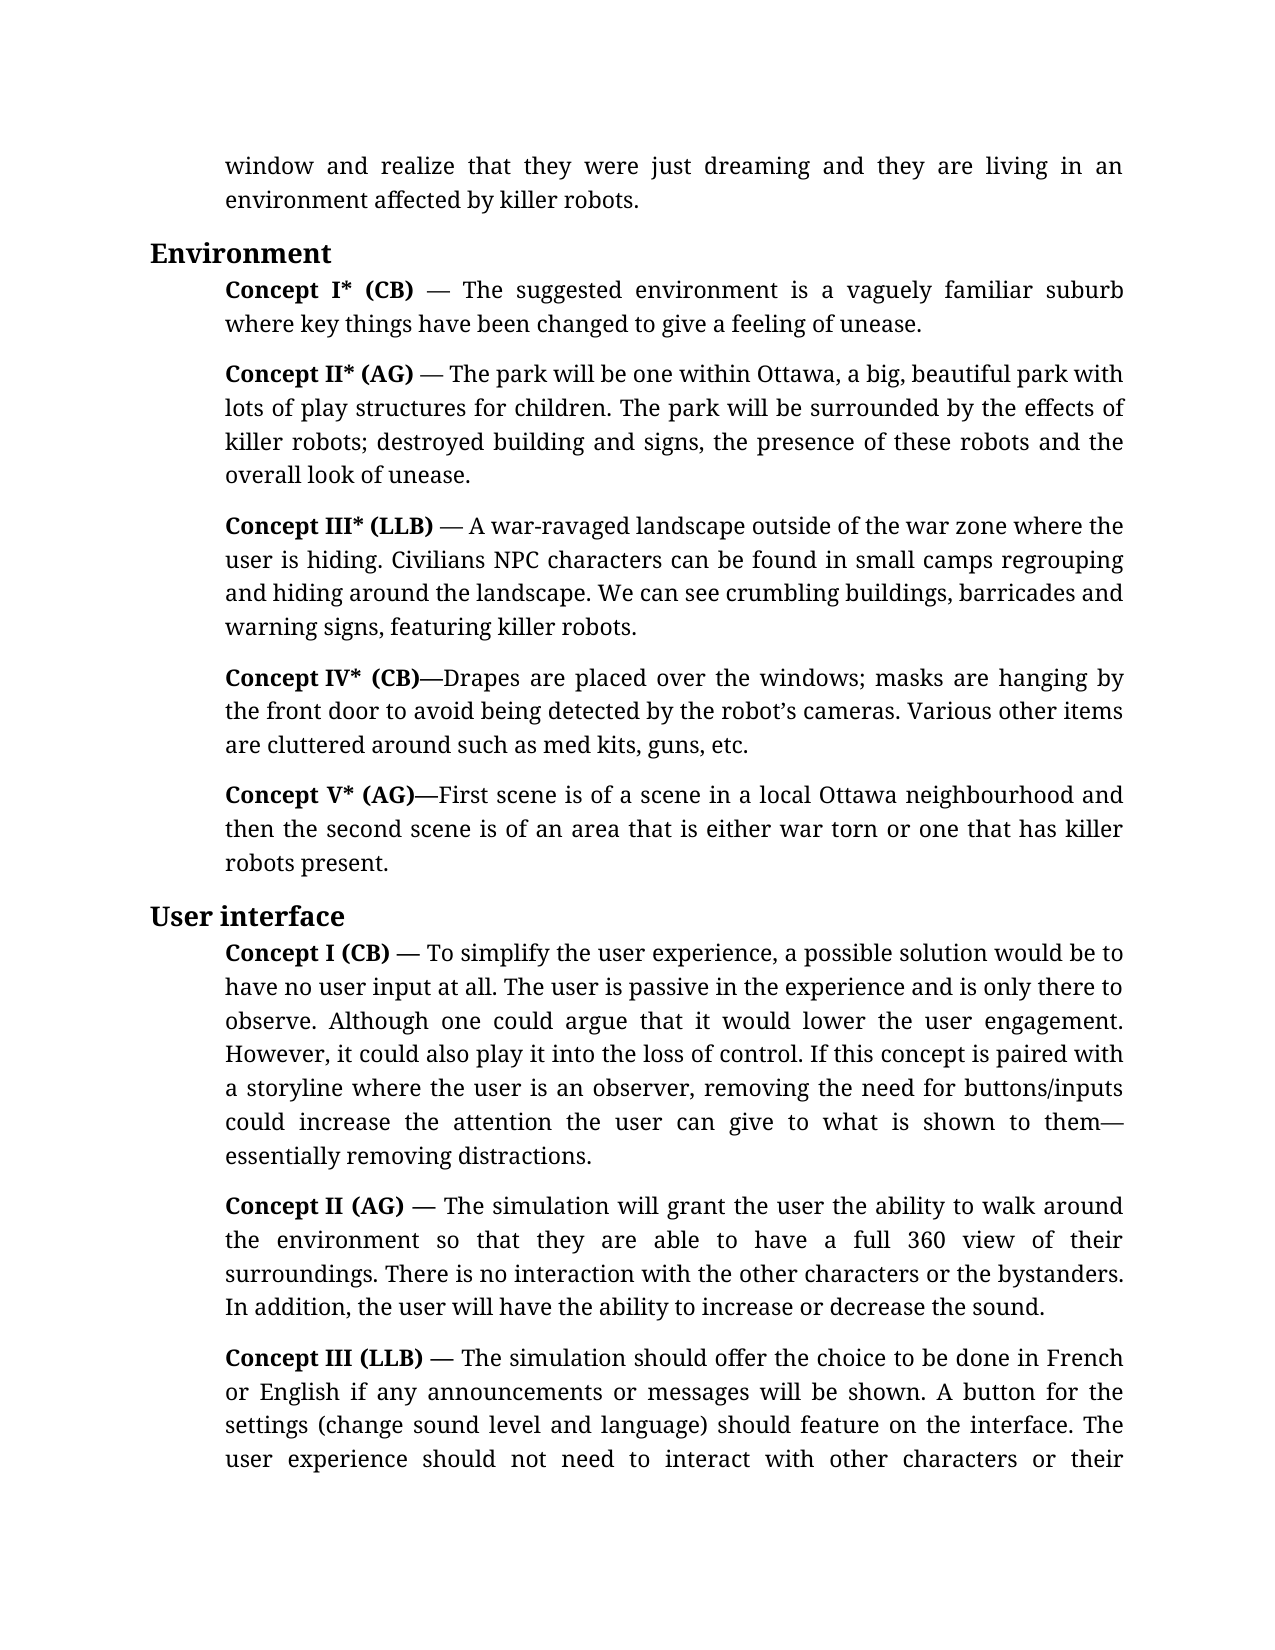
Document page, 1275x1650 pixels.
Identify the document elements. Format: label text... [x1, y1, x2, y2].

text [225, 150, 1125, 215]
subtitle User interface [150, 897, 1125, 934]
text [225, 1342, 1125, 1474]
text Concept II* (AG) — The park will be one within Ottawa, a big, beautiful park with lots of play structures for children. The park will be surrounded by the effects of killer robots; destroyed building and signs, the presence of these robots and the overall look of unease. [225, 358, 1125, 491]
subtitle Environment [150, 234, 1125, 271]
text Concept I (CB) — To simplify the user experience, a possible solution would be to have no user input at all. The user is passive in the experience and is only there to observe. Although one could argue that it would lower the user engagement. However, it could also play it into the loss of control. If this concept is paired with a storyline where the user is an observer, removing the need for buttons/inputs could increase the attention the user can give to what is shown to them—essentially removing distractions. [225, 937, 1125, 1171]
text Concept I* (CB) — The suggested environment is a vaguely familiar suburb where key things have been changed to give a feeling of unease. [225, 274, 1125, 339]
text Concept IV* (CB)—Drapes are placed over the windows; masks are hanging by the front door to avoid being detected by the robot’s cameras. Various other items are cluttered around such as med kits, guns, etc. [225, 661, 1125, 760]
text Concept III* (LLB) — A war-ravaged landscape outside of the war zone where the user is hiding. Civilians NPC characters can be found in small camps regrouping and hiding around the landscape. We can see crumbling buildings, barricades and warning signs, featuring killer robots. [225, 510, 1125, 642]
text Concept II (AG) — The simulation will grant the user the ability to walk around the environment so that they are able to have a full 360 view of their surroundings. There is no interaction with the other characters or the bystanders. In addition, the user will have the ability to increase or decrease the sound. [225, 1190, 1125, 1322]
text Concept V* (AG)—First scene is of a scene in a local Ottawa neighbourhood and then the second scene is of an area that is either war torn or one that has killer robots present. [225, 779, 1125, 878]
